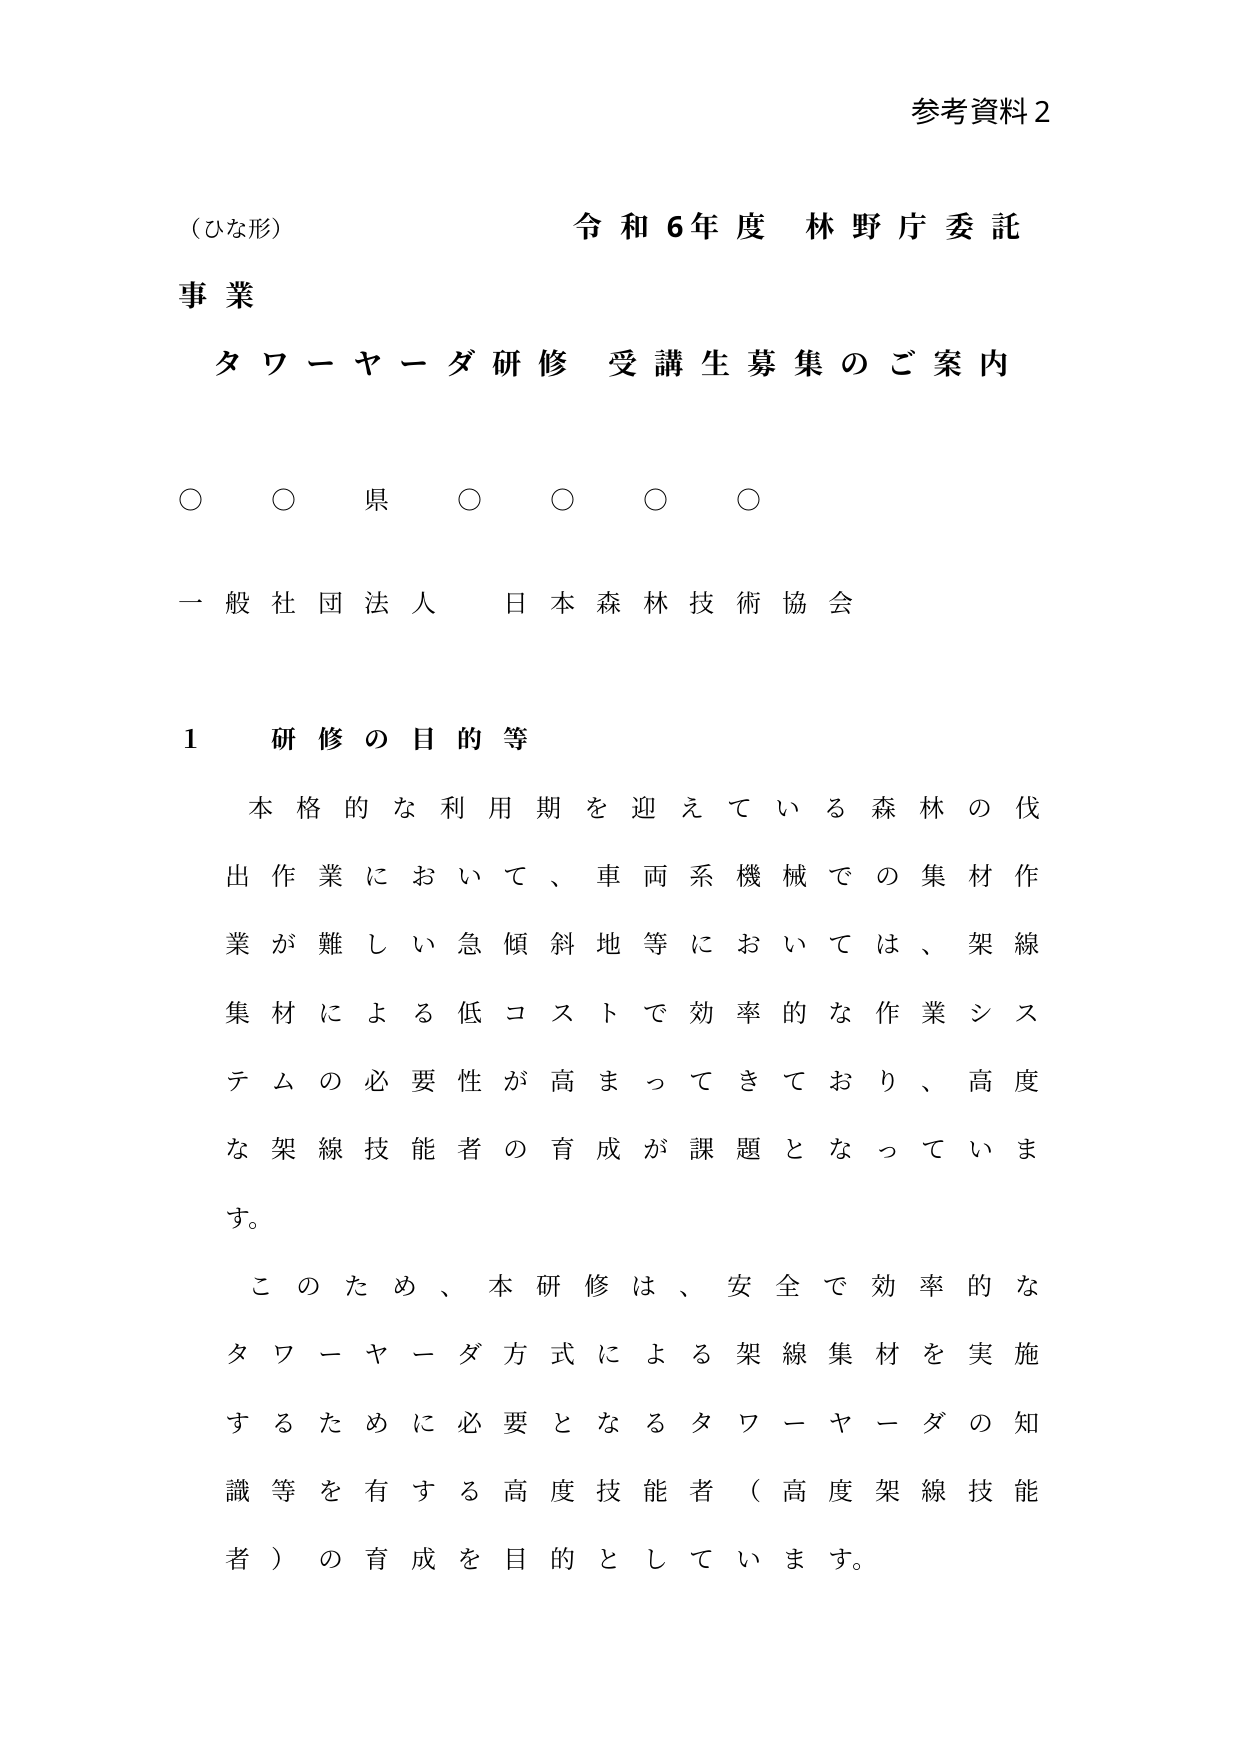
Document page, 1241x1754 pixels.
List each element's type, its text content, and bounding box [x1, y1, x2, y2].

text 本格的な利用期を迎えている森林の伐出作業において、車両系機械での集材作業が難しい急傾斜地等においては、架線集材による低コストで効率的な作業システムの必要性が高まってきており、高度な架線技能者の育成が課題となっています。 [202, 772, 1061, 1250]
text ○ ○ 県 ○ ○ ○ ○ [179, 430, 1061, 533]
text タワーヤーダ研修 受講生募集のご案内 [179, 328, 1061, 396]
text このため、本研修は、安全で効率的なタワーヤーダ方式による架線集材を実施するために必要となるタワーヤーダの知識等を有する高度技能者（高度架線技能者）の育成を目的としています。 [202, 1250, 1061, 1592]
text 一般社団法人 日本森林技術協会 [179, 533, 1061, 635]
text （ひな形） 令和6年度 林野庁委託事業 [179, 191, 1061, 328]
text １ 研修の目的等 [179, 704, 1061, 772]
